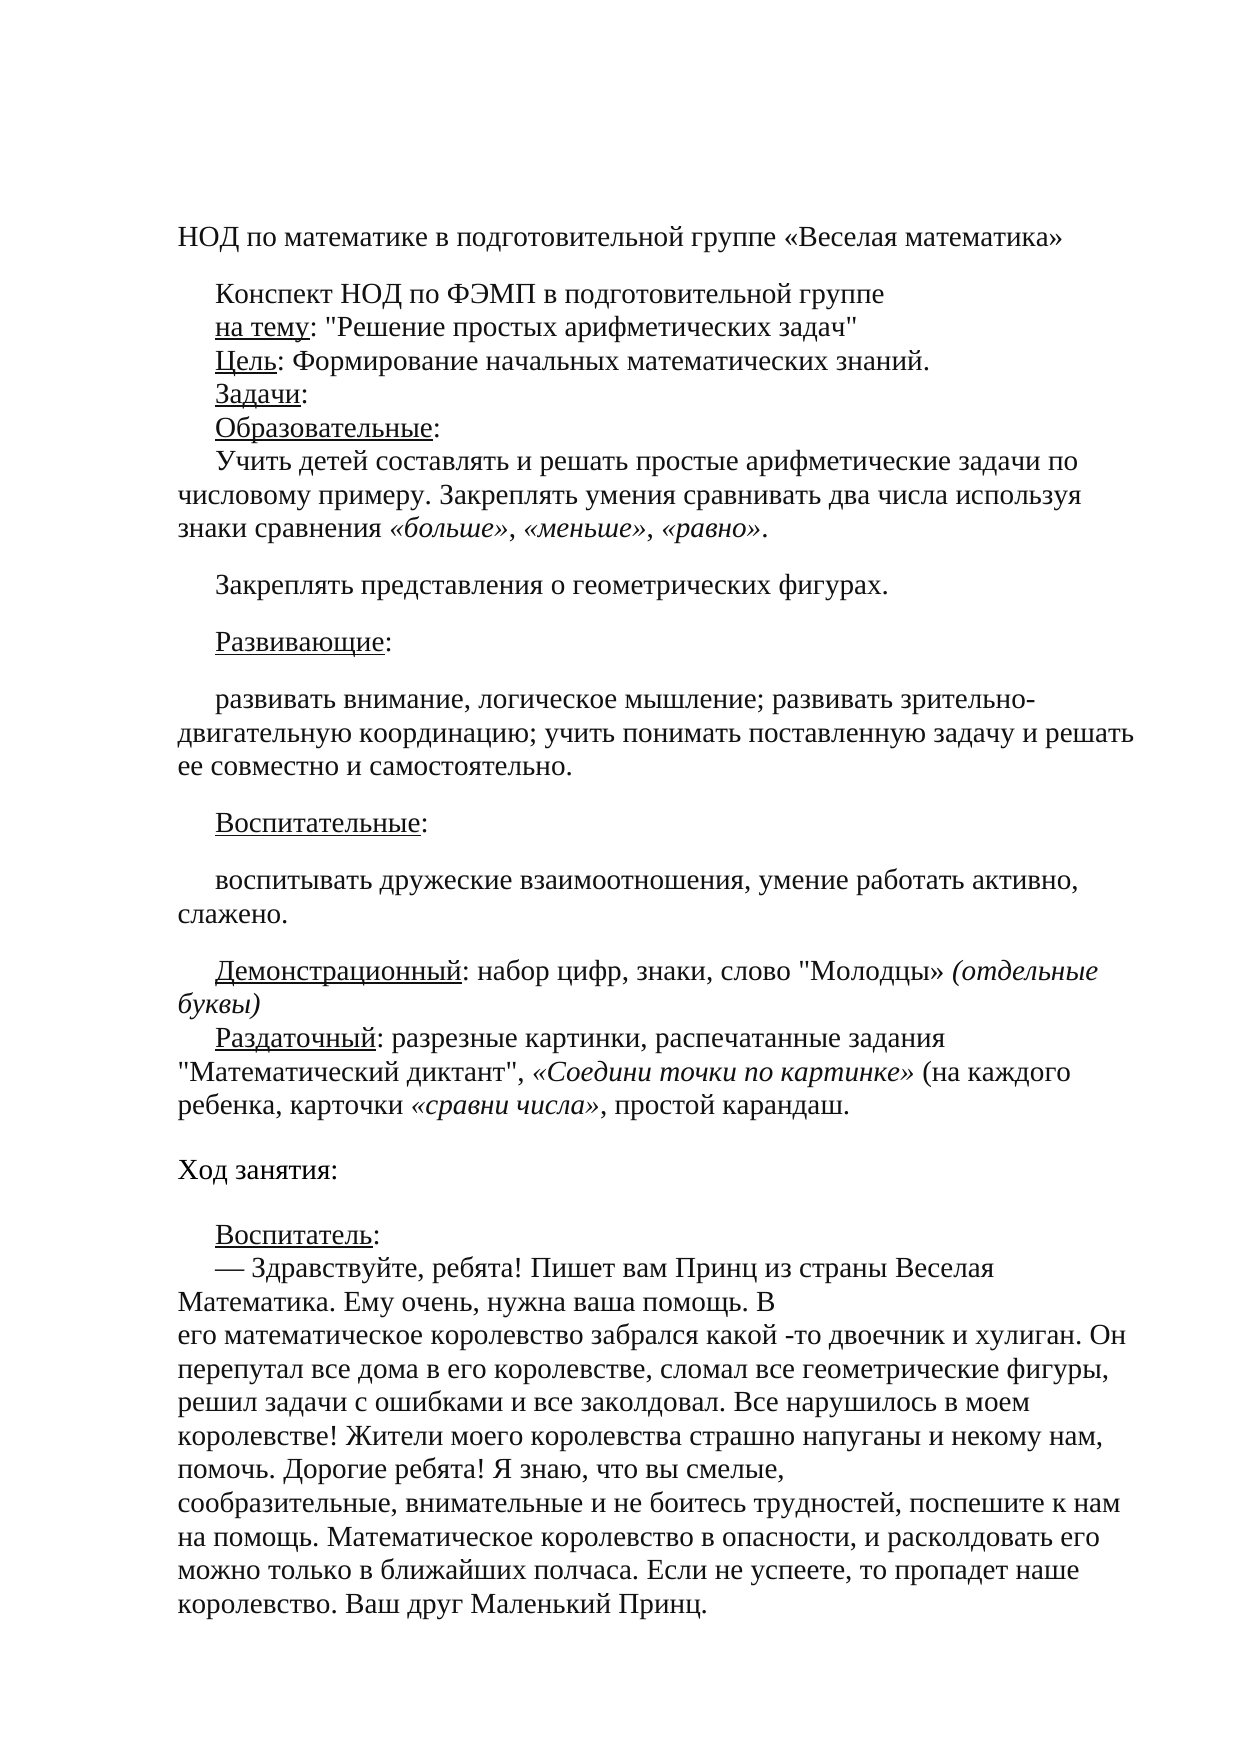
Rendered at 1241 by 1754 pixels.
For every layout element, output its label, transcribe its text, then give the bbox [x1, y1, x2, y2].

text развивать внимание, логическое мышление; развивать зрительно-двигательную координацию; учить понимать поставленную задачу и решать ее совместно и самостоятельно. [177, 681, 1152, 782]
text — Здравствуйте, ребята! Пишет вам Принц из страны Веселая Математика. Ему очень, нужна ваша помощь. В его математическое королевство забрался какой -то двоечник и хулиган. Он перепутал все дома в его королевстве, сломал все геометрические фигуры, решил задачи с ошибками и все заколдовал. Все нарушилось в моем королевстве! Жители моего королевства страшно напуганы и некому нам, помочь. Дорогие ребята! Я знаю, что вы смелые, сообразительные, внимательные и не боитесь трудностей, поспешите к нам на помощь. Математическое королевство в опасности, и расколдовать его можно только в ближайших полчаса. Если не успеете, то пропадет наше королевство. Ваш друг Маленький Принц. [177, 1250, 1152, 1619]
text Ход занятия: [177, 1152, 1152, 1186]
text Раздаточный: разрезные картинки, распечатанные задания "Математический диктант", «Соедини точки по картинке» (на каждого ребенка, карточки «сравни числа», простой карандаш. [177, 1020, 1152, 1121]
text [177, 118, 1152, 252]
text Образовательные: [177, 410, 1152, 443]
text Закреплять представления о геометрических фигурах. [177, 567, 1152, 601]
text Демонстрационный: набор цифр, знаки, слово "Молодцы» (отдельные буквы) [177, 953, 1152, 1020]
text Воспитательные: [177, 806, 1152, 839]
text Конспект НОД по ФЭМП в подготовительной группе [177, 276, 1152, 309]
text воспитывать дружеские взаимоотношения, умение работать активно, слажено. [177, 862, 1152, 929]
text Цель: Формирование начальных математических знаний. [177, 343, 1152, 376]
text Воспитатель: [177, 1217, 1152, 1250]
text Задачи: [177, 376, 1152, 410]
text Развивающие: [177, 624, 1152, 658]
text Учить детей составлять и решать простые арифметические задачи по числовому примеру. Закреплять умения сравнивать два числа используя знаки сравнения «больше», «меньше», «равно». [177, 443, 1152, 544]
text на тему: "Решение простых арифметических задач" [177, 309, 1152, 343]
